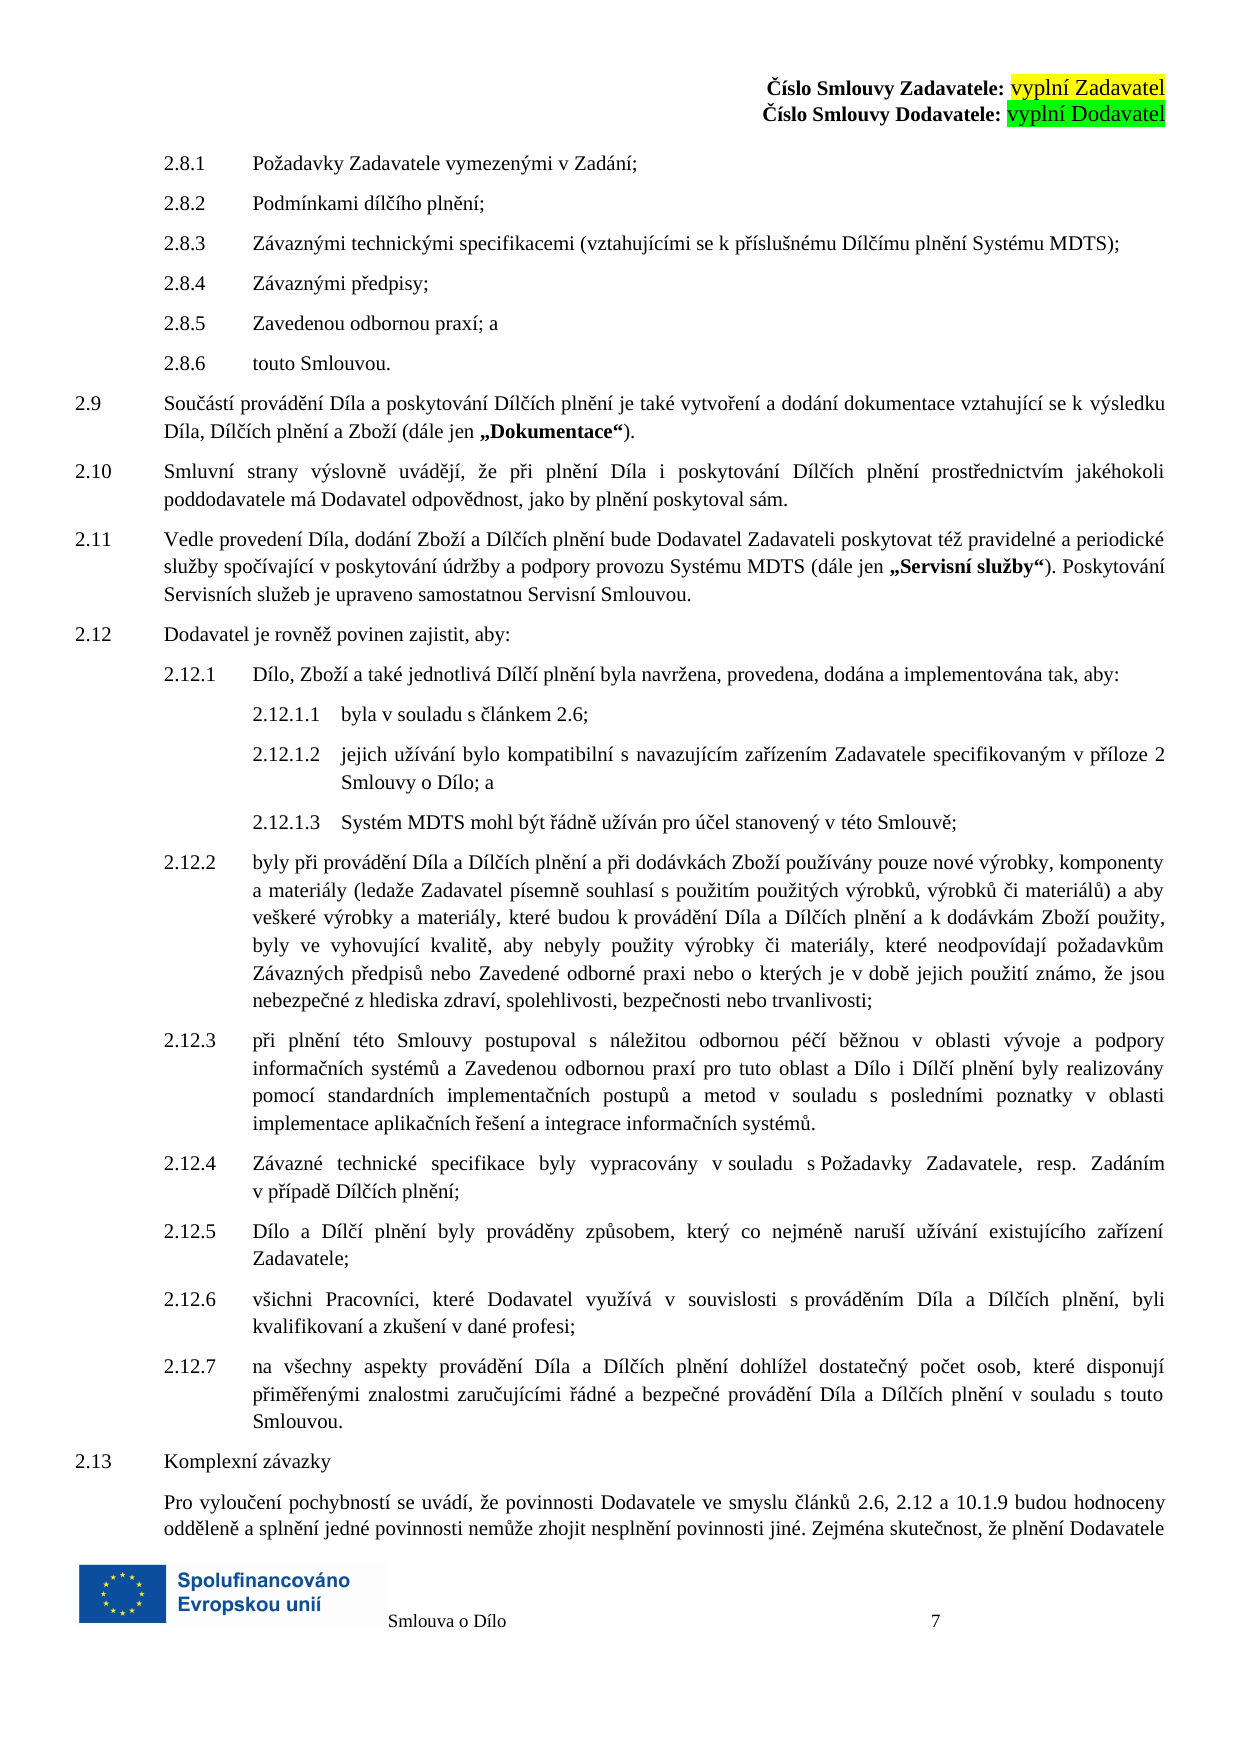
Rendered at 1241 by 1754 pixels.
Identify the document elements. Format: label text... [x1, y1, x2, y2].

picture [75, 1561, 388, 1627]
text jejich užívání bylo kompatibilní s navazujícím zařízením Zadavatele specifikovaným v příloze 2 Smlouvy o Dílo; a [252, 742, 1165, 794]
text Závaznými technickými specifikacemi (vztahujícími se k příslušnému Dílčímu plnění Systému MDTS); [164, 231, 1165, 255]
text Zavedenou odbornou praxí; a [164, 311, 1165, 335]
text Závaznými předpisy; [164, 271, 1165, 295]
text Systém MDTS mohl být řádně užíván pro účel stanovený v této Smlouvě; [252, 810, 1165, 834]
text Závazné technické specifikace byly vypracovány v souladu s Požadavky Zadavatele, resp. Zadáním v případě Dílčích plnění; [164, 1151, 1165, 1203]
text všichni Pracovníci, které Dodavatel využívá v souvislosti s prováděním Díla a Dílčích plnění, byli kvalifikovaní a zkušení v dané profesi; [164, 1286, 1165, 1338]
text Vedle provedení Díla, dodání Zboží a Dílčích plnění bude Dodavatel Zadavateli poskytovat též pravidelné a periodické služby spočívající v poskytování údržby a podpory provozu Systému MDTS (dále jen „Servisní služby“). Poskytování Servisních služeb je upraveno samostatnou Servisní Smlouvou. [75, 527, 1165, 606]
text Dodavatel je rovněž povinen zajistit, aby: [75, 622, 1165, 646]
text na všechny aspekty provádění Díla a Dílčích plnění dohlížel dostatečný počet osob, které disponují přiměřenými znalostmi zaručujícími řádné a bezpečné provádění Díla a Dílčích plnění v souladu s touto Smlouvou. [164, 1354, 1165, 1433]
text Dílo, Zboží a také jednotlivá Dílčí plnění byla navržena, provedena, dodána a implementována tak, aby: [164, 662, 1165, 686]
text Dílo a Dílčí plnění byly prováděny způsobem, který co nejméně naruší užívání existujícího zařízení Zadavatele; [164, 1219, 1165, 1270]
text Komplexní závazky [75, 1449, 1165, 1473]
text Součástí provádění Díla a poskytování Dílčích plnění je také vytvoření a dodání dokumentace vztahující se k výsledku Díla, Dílčích plnění a Zboží (dále jen „Dokumentace“). [75, 391, 1165, 443]
text byly při provádění Díla a Dílčích plnění a při dodávkách Zboží používány pouze nové výrobky, komponenty a materiály (ledaže Zadavatel písemně souhlasí s použitím použitých výrobků, výrobků či materiálů) a aby veškeré výrobky a materiály, které budou k provádění Díla a Dílčích plnění a k dodávkám Zboží použity, byly ve vyhovující kvalitě, aby nebyly použity výrobky či materiály, které neodpovídají požadavkům Závazných předpisů nebo Zavedené odborné praxi nebo o kterých je v době jejich použití známo, že jsou nebezpečné z hlediska zdraví, spolehlivosti, bezpečnosti nebo trvanlivosti; [164, 850, 1165, 1012]
text byla v souladu s článkem 2.6; [252, 702, 1165, 726]
text Podmínkami dílčího plnění; [164, 191, 1165, 215]
text Smluvní strany výslovně uvádějí, že při plnění Díla i poskytování Dílčích plnění prostřednictvím jakéhokoli poddodavatele má Dodavatel odpovědnost, jako by plnění poskytoval sám. [75, 459, 1165, 511]
text při plnění této Smlouvy postupoval s náležitou odbornou péčí běžnou v oblasti vývoje a podpory informačních systémů a Zavedenou odbornou praxí pro tuto oblast a Dílo i Dílčí plnění byly realizovány pomocí standardních implementačních postupů a metod v souladu s posledními poznatky v oblasti implementace aplikačních řešení a integrace informačních systémů. [164, 1028, 1165, 1135]
text Požadavky Zadavatele vymezenými v Zadání; [164, 151, 1165, 174]
text touto Smlouvou. [164, 351, 1165, 375]
